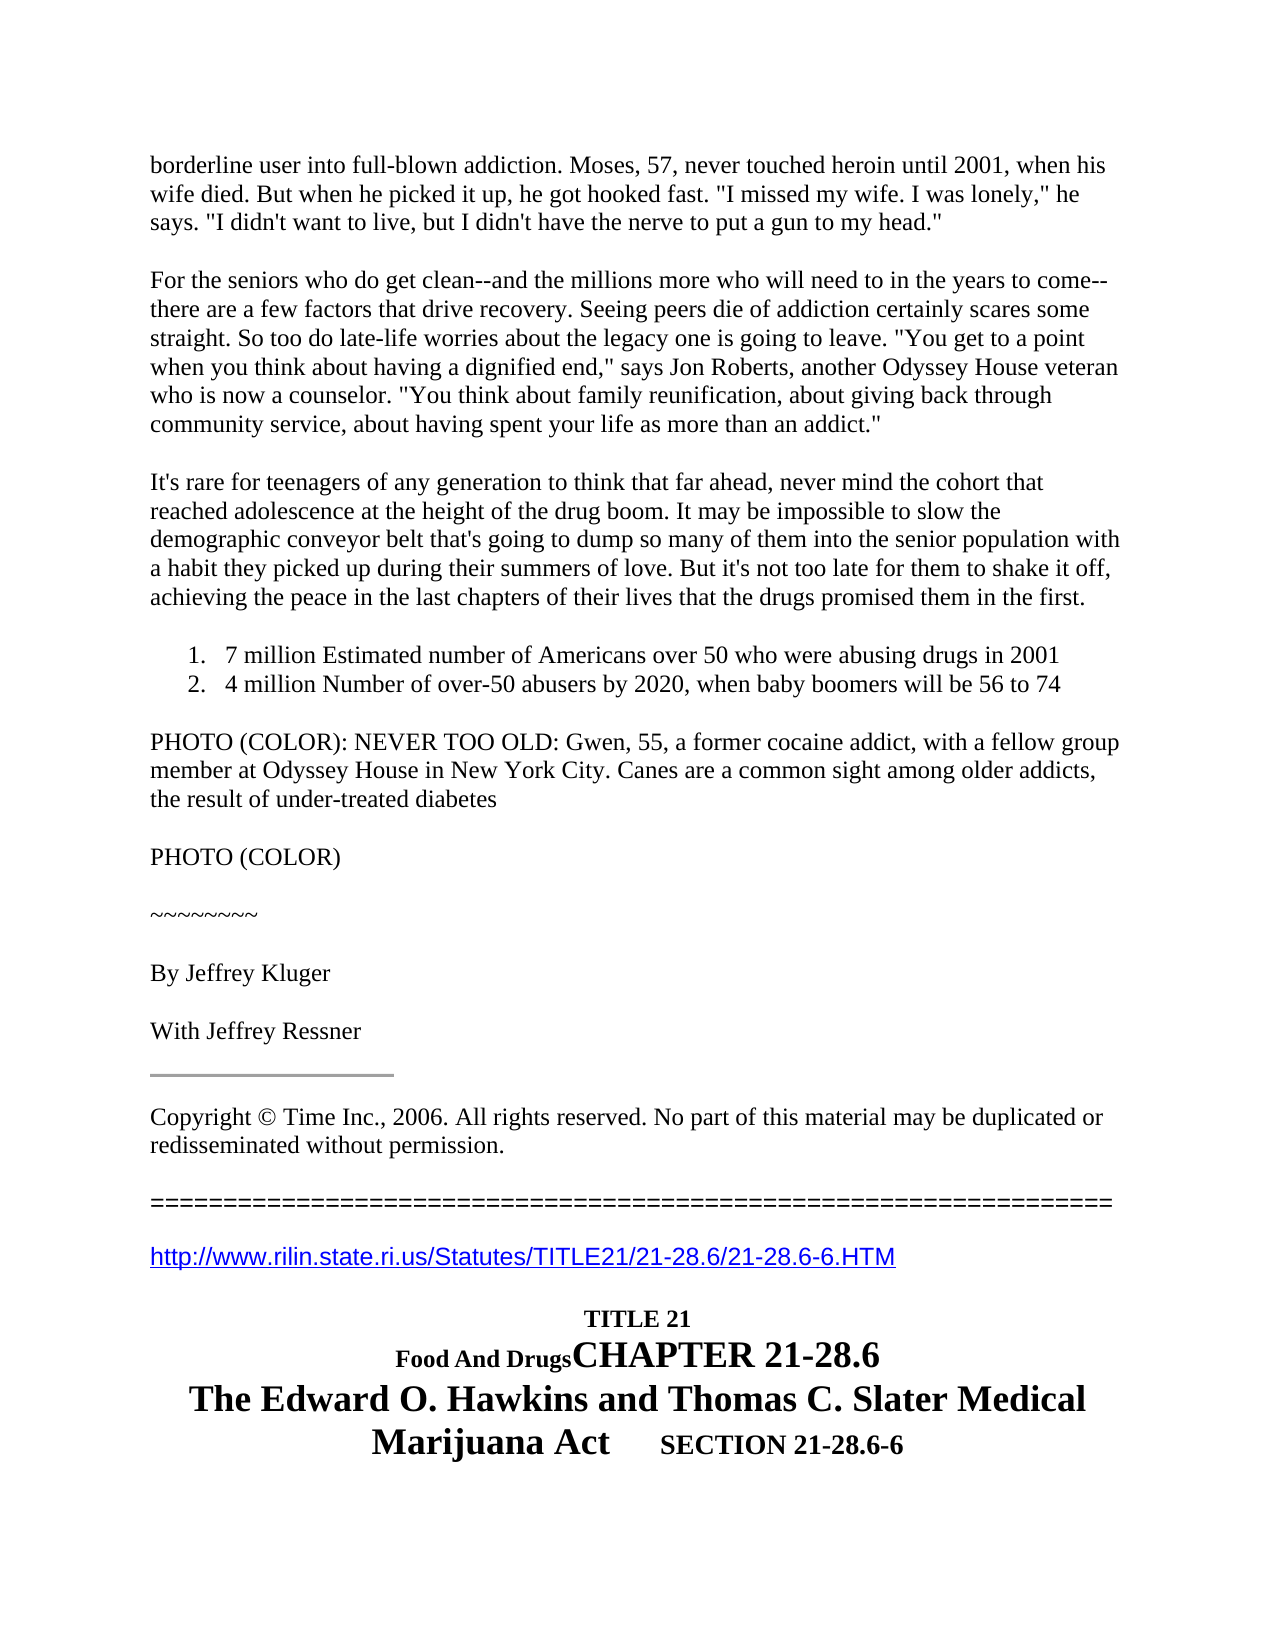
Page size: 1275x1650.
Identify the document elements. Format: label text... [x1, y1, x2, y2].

text PHOTO (COLOR) [150, 842, 1125, 871]
list 7 million Estimated number of Americans over 50 who were abusing drugs in 2001 [187, 640, 1125, 669]
text ~~~~~~~~ [150, 900, 1125, 929]
text It's rare for teenagers of any generation to think that far ahead, never mind the cohort that reached adolescence at the height of the drug boom. It may be impossible to slow the demographic conveyor belt that's going to dump so many of them into the senior population with a habit they picked up during their summers of love. But it's not too late for them to shake it off, achieving the peace in the last chapters of their lives that the drugs promised them in the first. [150, 467, 1125, 611]
text http://www.rilin.state.ri.us/Statutes/TITLE21/21-28.6/21-28.6-6.HTM [150, 1242, 1125, 1271]
text PHOTO (COLOR): NEVER TOO OLD: Gwen, 55, a former cocaine addict, with a fellow group member at Odyssey House in New York City. Canes are a common sight among older addicts, the result of under-treated diabetes [150, 727, 1125, 813]
text TITLE 21 Food And DrugsCHAPTER 21-28.6 The Edward O. Hawkins and Thomas C. Slater Medical Marijuana Act SECTION 21-28.6-6 [150, 1304, 1125, 1462]
text Copyright © Time Inc., 2006. All rights reserved. No part of this material may be duplicated or redisseminated without permission. [150, 1102, 1125, 1159]
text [150, 150, 1125, 236]
list 4 million Number of over-50 abusers by 2020, when baby boomers will be 56 to 74 [187, 669, 1125, 697]
text By Jeffrey Kluger [150, 958, 1125, 987]
text For the seniors who do get clean--and the millions more who will need to in the years to come--there are a few factors that drive recovery. Seeing peers die of addiction certainly scares some straight. So too do late-life worries about the legacy one is going to leave. "You get to a point when you think about having a dignified end," says Jon Roberts, another Odyssey House veteran who is now a counselor. "You think about family reunification, about giving back through community service, about having spent your life as more than an addict." [150, 265, 1125, 438]
text ================================================================== [150, 1188, 1125, 1217]
text With Jeffrey Ressner [150, 1016, 1125, 1044]
